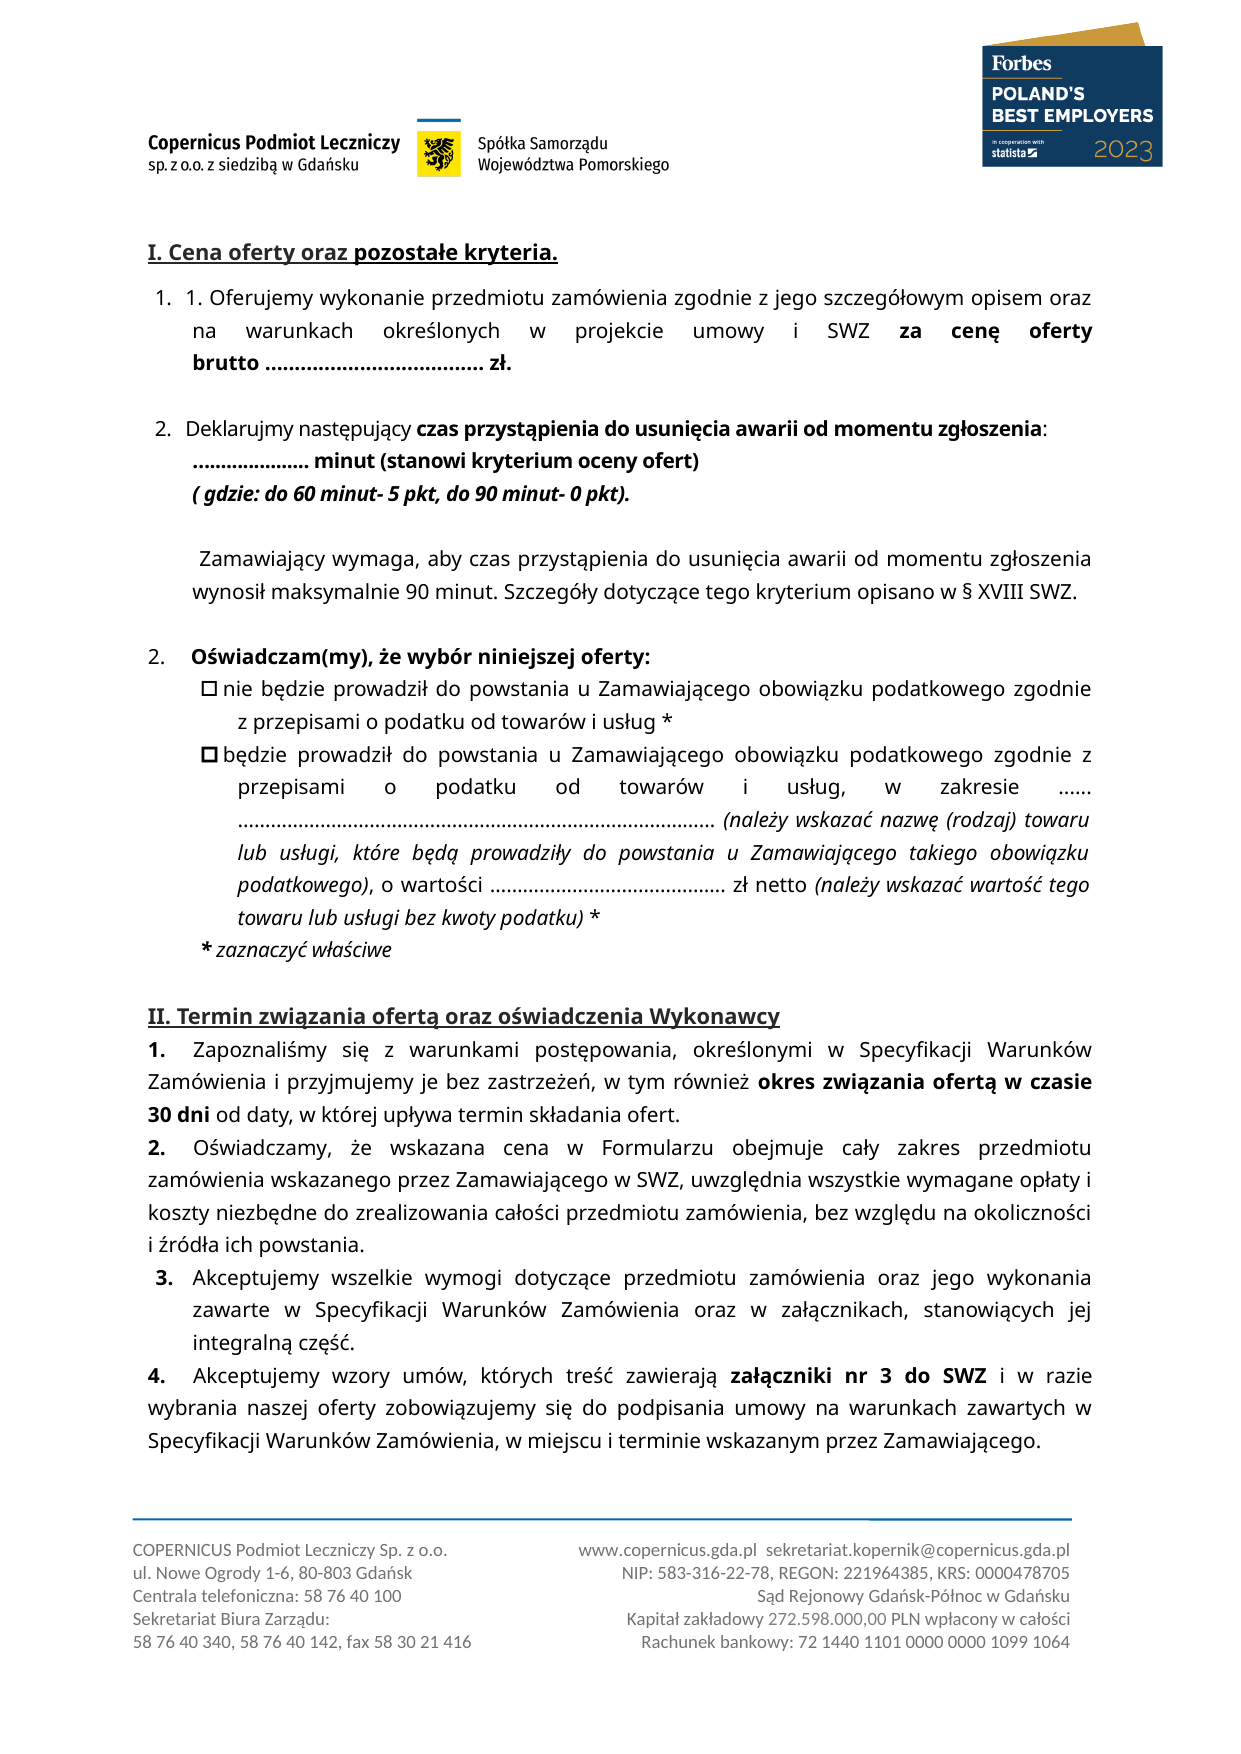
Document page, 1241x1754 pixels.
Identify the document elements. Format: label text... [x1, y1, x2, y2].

list Akceptujemy wszelkie wymogi dotyczące przedmiotu zamówienia oraz jego wykonania zawarte w Specyfikacji Warunków Zamówienia oraz w załącznikach, stanowiących jej integralną część. [155, 1263, 1093, 1357]
subtitle I. Cena oferty oraz pozostałe kryteria. [148, 237, 1093, 266]
list Oświadczamy, że wskazana cena w Formularzu obejmuje cały zakres przedmiotu zamówienia wskazanego przez Zamawiającego w SWZ, uwzględnia wszystkie wymagane opłaty i koszty niezbędne do zrealizowania całości przedmiotu zamówienia, bez względu na okoliczności i źródła ich powstania. [148, 1133, 1093, 1259]
list nie będzie prowadził do powstania u Zamawiającego obowiązku podatkowego zgodnie z przepisami o podatku od towarów i usług * [200, 674, 1093, 736]
list ….................. minut (stanowi kryterium oceny ofert) [192, 446, 1093, 475]
list będzie prowadził do powstania u Zamawiającego obowiązku podatkowego zgodnie z przepisami o podatku od towarów i usług, w zakresie ......…………………………………………………………………………… (należy wskazać nazwę (rodzaj) towaru lub usługi, które będą prowadziły do powstania u Zamawiającego takiego obowiązku podatkowego), o wartości ……………………………………. zł netto (należy wskazać wartość tego towaru lub usługi bez kwoty podatku) * [200, 740, 1093, 931]
list ( gdzie: do 60 minut- 5 pkt, do 90 minut- 0 pkt). [192, 479, 1093, 507]
list Zapoznaliśmy się z warunkami postępowania, określonymi w Specyfikacji Warunków Zamówienia i przyjmujemy je bez zastrzeżeń, w tym również okres związania ofertą w czasie 30 dni od daty, w której upływa termin składania ofert. [148, 1035, 1093, 1128]
list Deklarujmy następujący czas przystąpienia do usunięcia awarii od momentu zgłoszenia: [154, 414, 1093, 442]
subtitle II. Termin związania ofertą oraz oświadczenia Wykonawcy [148, 1001, 1093, 1030]
picture [982, 22, 1163, 167]
list Akceptujemy wzory umów, których treść zawierają załączniki nr 3 do SWZ i w razie wybrania naszej oferty zobowiązujemy się do podpisania umowy na warunkach zawartych w Specyfikacji Warunków Zamówienia, w miejscu i terminie wskazanym przez Zamawiającego. [148, 1361, 1093, 1454]
picture [147, 118, 672, 178]
list 1. Oferujemy wykonanie przedmiotu zamówienia zgodnie z jego szczegółowym opisem oraz na warunkach określonych w projekcie umowy i SWZ za cenę oferty brutto ..................................... zł. [154, 283, 1093, 377]
text * zaznaczyć właściwe [200, 935, 1093, 964]
list Zamawiający wymaga, aby czas przystąpienia do usunięcia awarii od momentu zgłoszenia wynosił maksymalnie 90 minut. Szczegóły dotyczące tego kryterium opisano w § XVIII SWZ. [192, 544, 1093, 605]
list Oświadczam(my), że wybór niniejszej oferty: [148, 642, 1093, 670]
